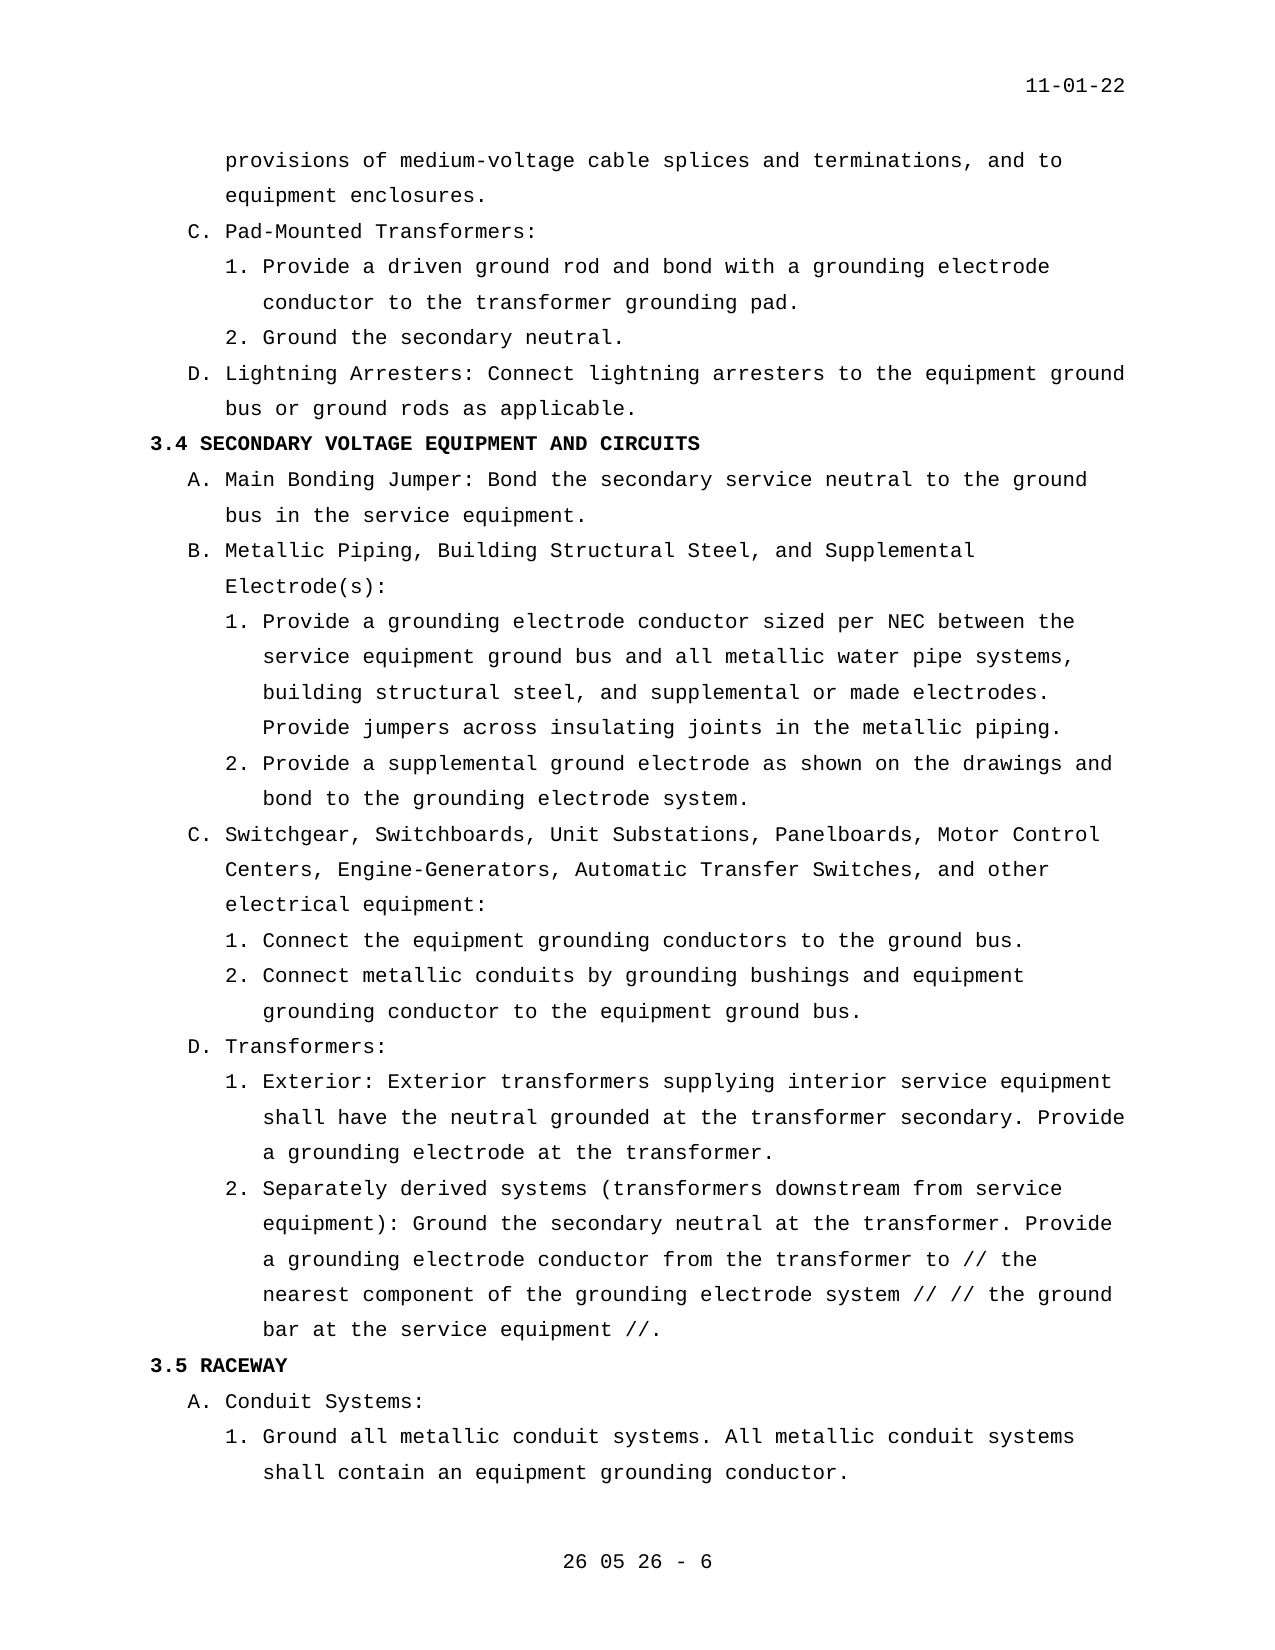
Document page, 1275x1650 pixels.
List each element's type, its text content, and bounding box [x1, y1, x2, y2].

text 1. Provide a driven ground rod and bond with a grounding electrode conductor to the transformer grounding pad. [225, 256, 1125, 315]
text C. Pad-Mounted Transformers: [187, 221, 1125, 244]
text 2. Ground the secondary neutral. [225, 327, 1125, 351]
text D. Lightning Arresters: Connect lightning arresters to the equipment ground bus or ground rods as applicable. [187, 362, 1125, 422]
text 1. Ground all metallic conduit systems. All metallic conduit systems shall contain an equipment grounding conductor. [225, 1426, 1125, 1486]
text D. Transformers: [187, 1036, 1125, 1060]
text A. Conduit Systems: [187, 1391, 1125, 1415]
text 1. Exterior: Exterior transformers supplying interior service equipment shall have the neutral grounded at the transformer secondary. Provide a grounding electrode at the transformer. [225, 1072, 1125, 1166]
text 2. Provide a supplemental ground electrode as shown on the drawings and bond to the grounding electrode system. [225, 753, 1125, 812]
text 2. Connect metallic conduits by grounding bushings and equipment grounding conductor to the equipment ground bus. [225, 965, 1125, 1024]
text 1. Connect the equipment grounding conductors to the ground bus. [225, 930, 1125, 953]
text A. Main Bonding Jumper: Bond the secondary service neutral to the ground bus in the service equipment. [187, 469, 1125, 528]
text 1. Provide a grounding electrode conductor sized per NEC between the service equipment ground bus and all metallic water pipe systems, building structural steel, and supplemental or made electrodes. Provide jumpers across insulating joints in the metallic piping. [225, 611, 1125, 741]
text 3.5 raceway [150, 1355, 1125, 1378]
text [187, 150, 1125, 209]
text 3.4 SECONDARY voltage EQUIPMENT AND CIRCUITS [150, 433, 1125, 457]
text 2. Separately derived systems (transformers downstream from service equipment): Ground the secondary neutral at the transformer. Provide a grounding electrode conductor from the transformer to // the nearest component of the grounding electrode system // // the ground bar at the service equipment //. [225, 1178, 1125, 1343]
text B. Metallic Piping, Building Structural Steel, and Supplemental Electrode(s): [187, 540, 1125, 599]
text C. Switchgear, Switchboards, Unit Substations, Panelboards, Motor Control Centers, Engine-Generators, Automatic Transfer Switches, and other electrical equipment: [187, 824, 1125, 918]
